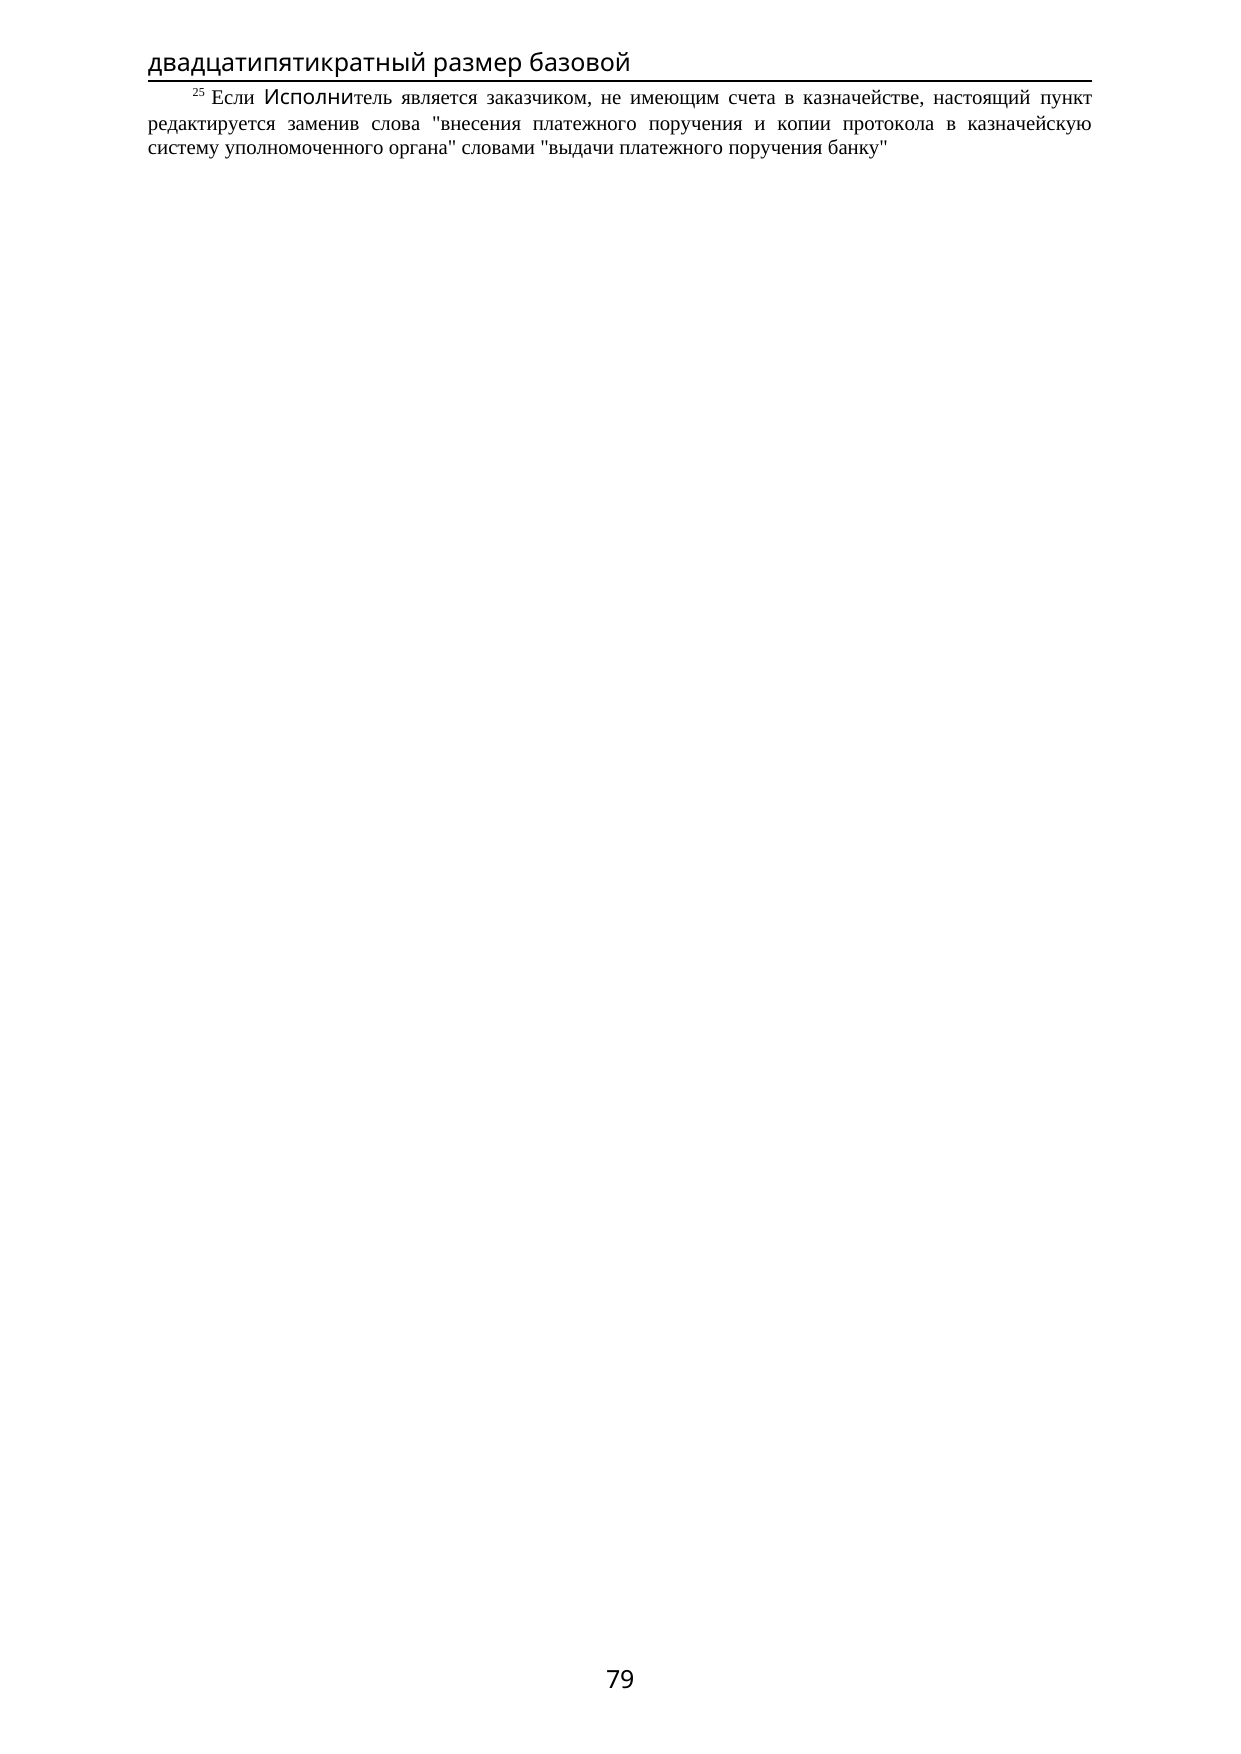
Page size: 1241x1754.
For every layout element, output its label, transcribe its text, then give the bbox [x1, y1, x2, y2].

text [148, 44, 1092, 80]
text 25 Если Исполнитель является заказчиком, не имеющим счета в казначействе, настоящий пункт редактируется заменив слова "внесения платежного поручения и копии протокола в казначейскую систему уполномоченного органа" словами "выдачи платежного поручения банку" [148, 82, 1092, 159]
